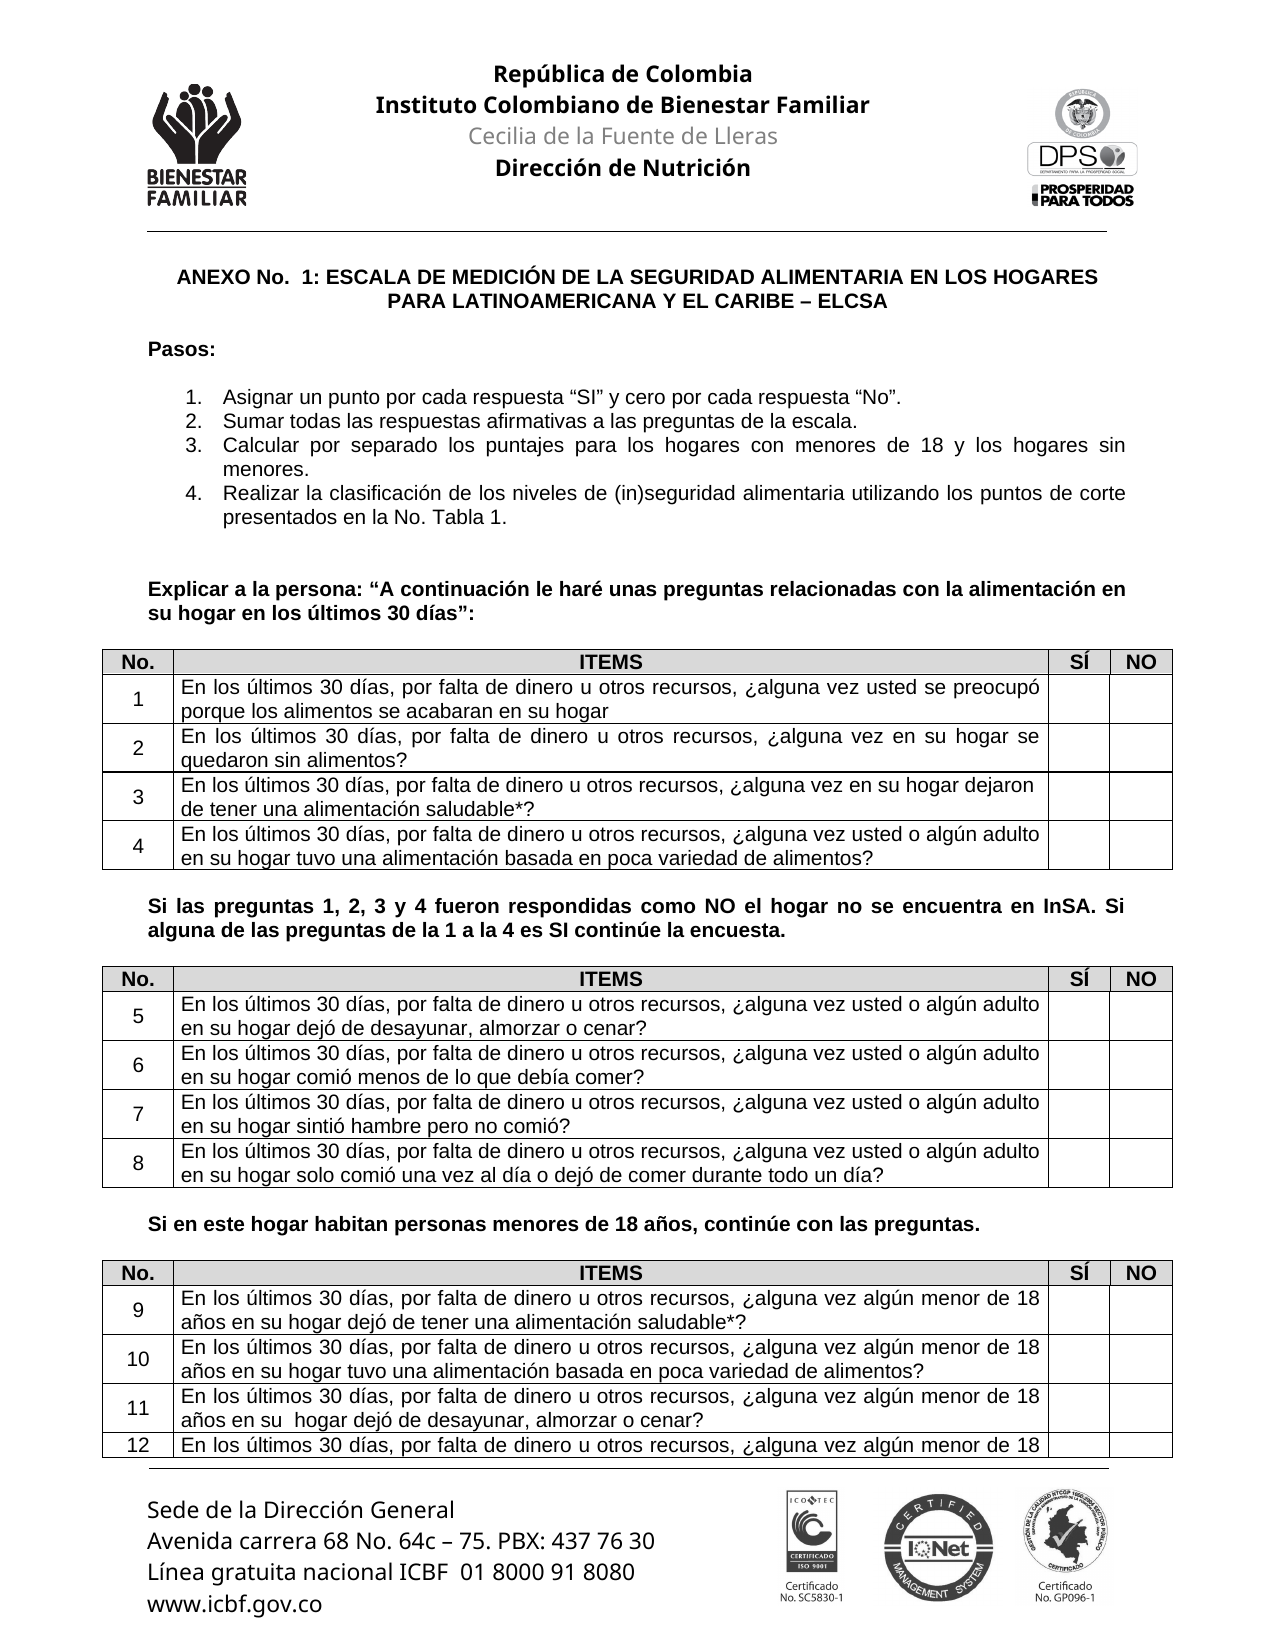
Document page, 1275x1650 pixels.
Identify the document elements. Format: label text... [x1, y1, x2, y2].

table_cell En los últimos 30 días, por falta de dinero u otros recursos, ¿alguna vez algún menor de 18 años en su hogar dejó de tener una alimentación saludable*? [174, 1286, 1048, 1334]
table_cell 5 [103, 992, 173, 1040]
table_cell 4 [103, 821, 173, 869]
table_cell [1110, 992, 1172, 1040]
table_cell En los últimos 30 días, por falta de dinero u otros recursos, ¿alguna vez usted se preocupó porque los alimentos se acabaran en su hogar [174, 675, 1048, 722]
table_header SÍ [1049, 967, 1110, 991]
table_cell [1110, 1090, 1172, 1138]
table_cell 11 [103, 1384, 173, 1432]
table_cell 6 [103, 1041, 173, 1089]
table_cell En los últimos 30 días, por falta de dinero u otros recursos, ¿alguna vez usted o algún adulto en su hogar solo comió una vez al día o dejó de comer durante todo un día? [174, 1139, 1048, 1187]
table_header No. [103, 1261, 173, 1285]
table_cell [1049, 1384, 1109, 1432]
table_cell [1110, 1286, 1172, 1334]
table_cell [1110, 1433, 1172, 1457]
table_cell [1049, 1041, 1109, 1089]
list Pasos: [148, 337, 1127, 361]
table_cell [1110, 675, 1172, 722]
table_cell [1110, 1335, 1172, 1383]
table_cell [1110, 821, 1172, 869]
table_cell En los últimos 30 días, por falta de dinero u otros recursos, ¿alguna vez usted o algún adulto en su hogar dejó de desayunar, almorzar o cenar? [174, 992, 1048, 1040]
table_cell [1049, 1286, 1109, 1334]
table_cell [1110, 1384, 1172, 1432]
table_cell En los últimos 30 días, por falta de dinero u otros recursos, ¿alguna vez algún menor de 18 años en su hogar dejó de desayunar, almorzar o cenar? [174, 1384, 1048, 1432]
table_cell [1049, 1335, 1109, 1383]
table_header No. [103, 967, 173, 991]
table_cell En los últimos 30 días, por falta de dinero u otros recursos, ¿alguna vez usted o algún adulto en su hogar comió menos de lo que debía comer? [174, 1041, 1048, 1089]
table_cell [1049, 1433, 1109, 1457]
table_cell En los últimos 30 días, por falta de dinero u otros recursos, ¿alguna vez en su hogar se quedaron sin alimentos? [174, 724, 1048, 771]
table_header NO [1111, 967, 1172, 991]
text ANEXO No. 1: ESCALA DE MEDICIÓN DE LA SEGURIDAD ALIMENTARIA EN LOS HOGARES PARA LATINOAMERICANA Y EL CARIBE – ELCSA [148, 265, 1127, 313]
table_cell 10 [103, 1335, 173, 1383]
table_cell [1049, 1139, 1109, 1187]
table_cell [1049, 992, 1109, 1040]
table_cell [1049, 675, 1109, 722]
list Sumar todas las respuestas afirmativas a las preguntas de la escala. [185, 409, 1127, 433]
table_cell [1110, 773, 1172, 820]
table_cell [1049, 773, 1109, 820]
table_header NO [1111, 650, 1172, 673]
table_cell En los últimos 30 días, por falta de dinero u otros recursos, ¿alguna vez en su hogar dejaron de tener una alimentación saludable*? [174, 773, 1048, 820]
table_header ITEMS [174, 650, 1048, 673]
table_header NO [1111, 1261, 1172, 1285]
table_cell En los últimos 30 días, por falta de dinero u otros recursos, ¿alguna vez usted o algún adulto en su hogar sintió hambre pero no comió? [174, 1090, 1048, 1138]
text Si en este hogar habitan personas menores de 18 años, continúe con las preguntas. [148, 1212, 1127, 1236]
table_cell En los últimos 30 días, por falta de dinero u otros recursos, ¿alguna vez algún menor de 18 años en su hogar comió menos de lo que debía? [174, 1433, 1048, 1457]
table_cell 9 [103, 1286, 173, 1334]
table_cell 7 [103, 1090, 173, 1138]
table_header ITEMS [174, 1261, 1048, 1285]
table_cell 8 [103, 1139, 173, 1187]
table_header SÍ [1049, 1261, 1110, 1285]
table_cell [1110, 1139, 1172, 1187]
table_cell [1049, 724, 1109, 771]
table_cell [1049, 1090, 1109, 1138]
table_cell 1 [103, 675, 173, 722]
picture [147, 84, 247, 206]
list Explicar a la persona: “A continuación le haré unas preguntas relacionadas con la alimentación en su hogar en los últimos 30 días”: [148, 577, 1127, 624]
text Si las preguntas 1, 2, 3 y 4 fueron respondidas como NO el hogar no se encuentra en InSA. Si alguna de las preguntas de la 1 a la 4 es SI continúe la encuesta. [148, 894, 1127, 942]
table_cell 2 [103, 724, 173, 771]
table_cell En los últimos 30 días, por falta de dinero u otros recursos, ¿alguna vez usted o algún adulto en su hogar tuvo una alimentación basada en poca variedad de alimentos? [174, 821, 1048, 869]
table_header ITEMS [174, 967, 1048, 991]
list Realizar la clasificación de los niveles de (in)seguridad alimentaria utilizando los puntos de corte presentados en la No. Tabla 1. [185, 481, 1127, 529]
list Asignar un punto por cada respuesta “SI” y cero por cada respuesta “No”. [185, 385, 1127, 409]
table_cell En los últimos 30 días, por falta de dinero u otros recursos, ¿alguna vez algún menor de 18 años en su hogar tuvo una alimentación basada en poca variedad de alimentos? [174, 1335, 1048, 1383]
list Calcular por separado los puntajes para los hogares con menores de 18 y los hogares sin menores. [185, 433, 1127, 481]
table_header SÍ [1049, 650, 1110, 673]
table_cell [1049, 821, 1109, 869]
table_cell 12 [103, 1433, 173, 1457]
table_header No. [103, 650, 173, 673]
table_cell 3 [103, 773, 173, 820]
picture [1026, 87, 1138, 207]
table_cell [1110, 1041, 1172, 1089]
table_cell [1110, 724, 1172, 771]
